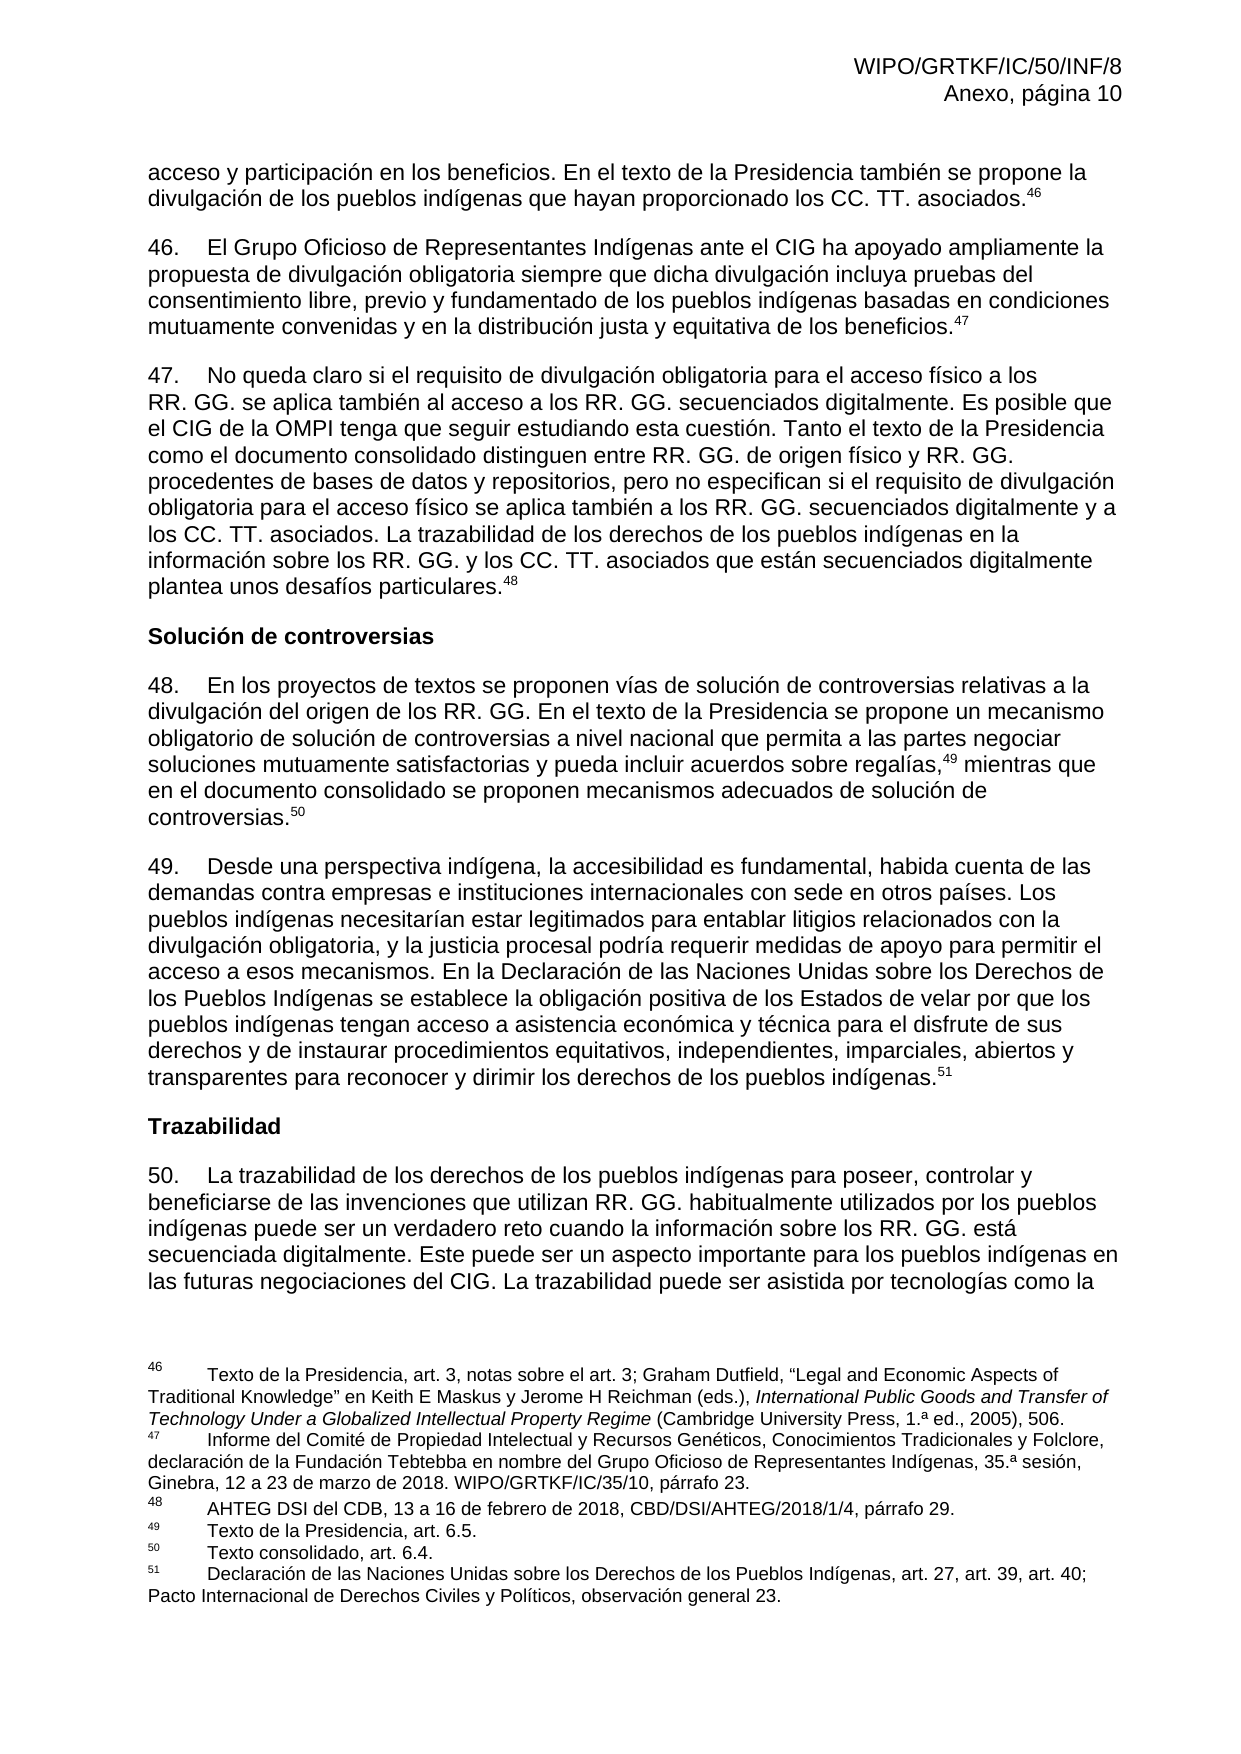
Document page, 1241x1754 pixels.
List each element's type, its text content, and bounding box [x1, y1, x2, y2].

text El Grupo Oficioso de Representantes Indígenas ante el CIG ha apoyado ampliamente la propuesta de divulgación obligatoria siempre que dicha divulgación incluya pruebas del consentimiento libre, previo y fundamentado de los pueblos indígenas basadas en condiciones mutuamente convenidas y en la distribución justa y equitativa de los beneficios. [148, 234, 1122, 339]
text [148, 1162, 1122, 1294]
text En los proyectos de textos se proponen vías de solución de controversias relativas a la divulgación del origen de los RR. GG. En el texto de la Presidencia se propone un mecanismo obligatorio de solución de controversias a nivel nacional que permita a las partes negociar soluciones mutuamente satisfactorias y pueda incluir acuerdos sobre regalías, mientras que en el documento consolidado se proponen mecanismos adecuados de solución de controversias. [148, 672, 1122, 830]
text Trazabilidad [148, 1113, 1122, 1139]
text Desde una perspectiva indígena, la accesibilidad es fundamental, habida cuenta de las demandas contra empresas e instituciones internacionales con sede en otros países. Los pueblos indígenas necesitarían estar legitimados para entablar litigios relacionados con la divulgación obligatoria, y la justicia procesal podría requerir medidas de apoyo para permitir el acceso a esos mecanismos. En la Declaración de las Naciones Unidas sobre los Derechos de los Pueblos Indígenas se establece la obligación positiva de los Estados de velar por que los pueblos indígenas tengan acceso a asistencia económica y técnica para el disfrute de sus derechos y de instaurar procedimientos equitativos, independientes, imparciales, abiertos y transparentes para reconocer y dirimir los derechos de los pueblos indígenas. [148, 853, 1122, 1090]
text No queda claro si el requisito de divulgación obligatoria para el acceso físico a los RR. GG. se aplica también al acceso a los RR. GG. secuenciados digitalmente. Es posible que el CIG de la OMPI tenga que seguir estudiando esta cuestión. Tanto el texto de la Presidencia como el documento consolidado distinguen entre RR. GG. de origen físico y RR. GG. procedentes de bases de datos y repositorios, pero no especifican si el requisito de divulgación obligatoria para el acceso físico se aplica también a los RR. GG. secuenciados digitalmente y a los CC. TT. asociados. La trazabilidad de los derechos de los pueblos indígenas en la información sobre los RR. GG. y los CC. TT. asociados que están secuenciados digitalmente plantea unos desafíos particulares. [148, 362, 1122, 600]
text Solución de controversias [148, 623, 1122, 649]
